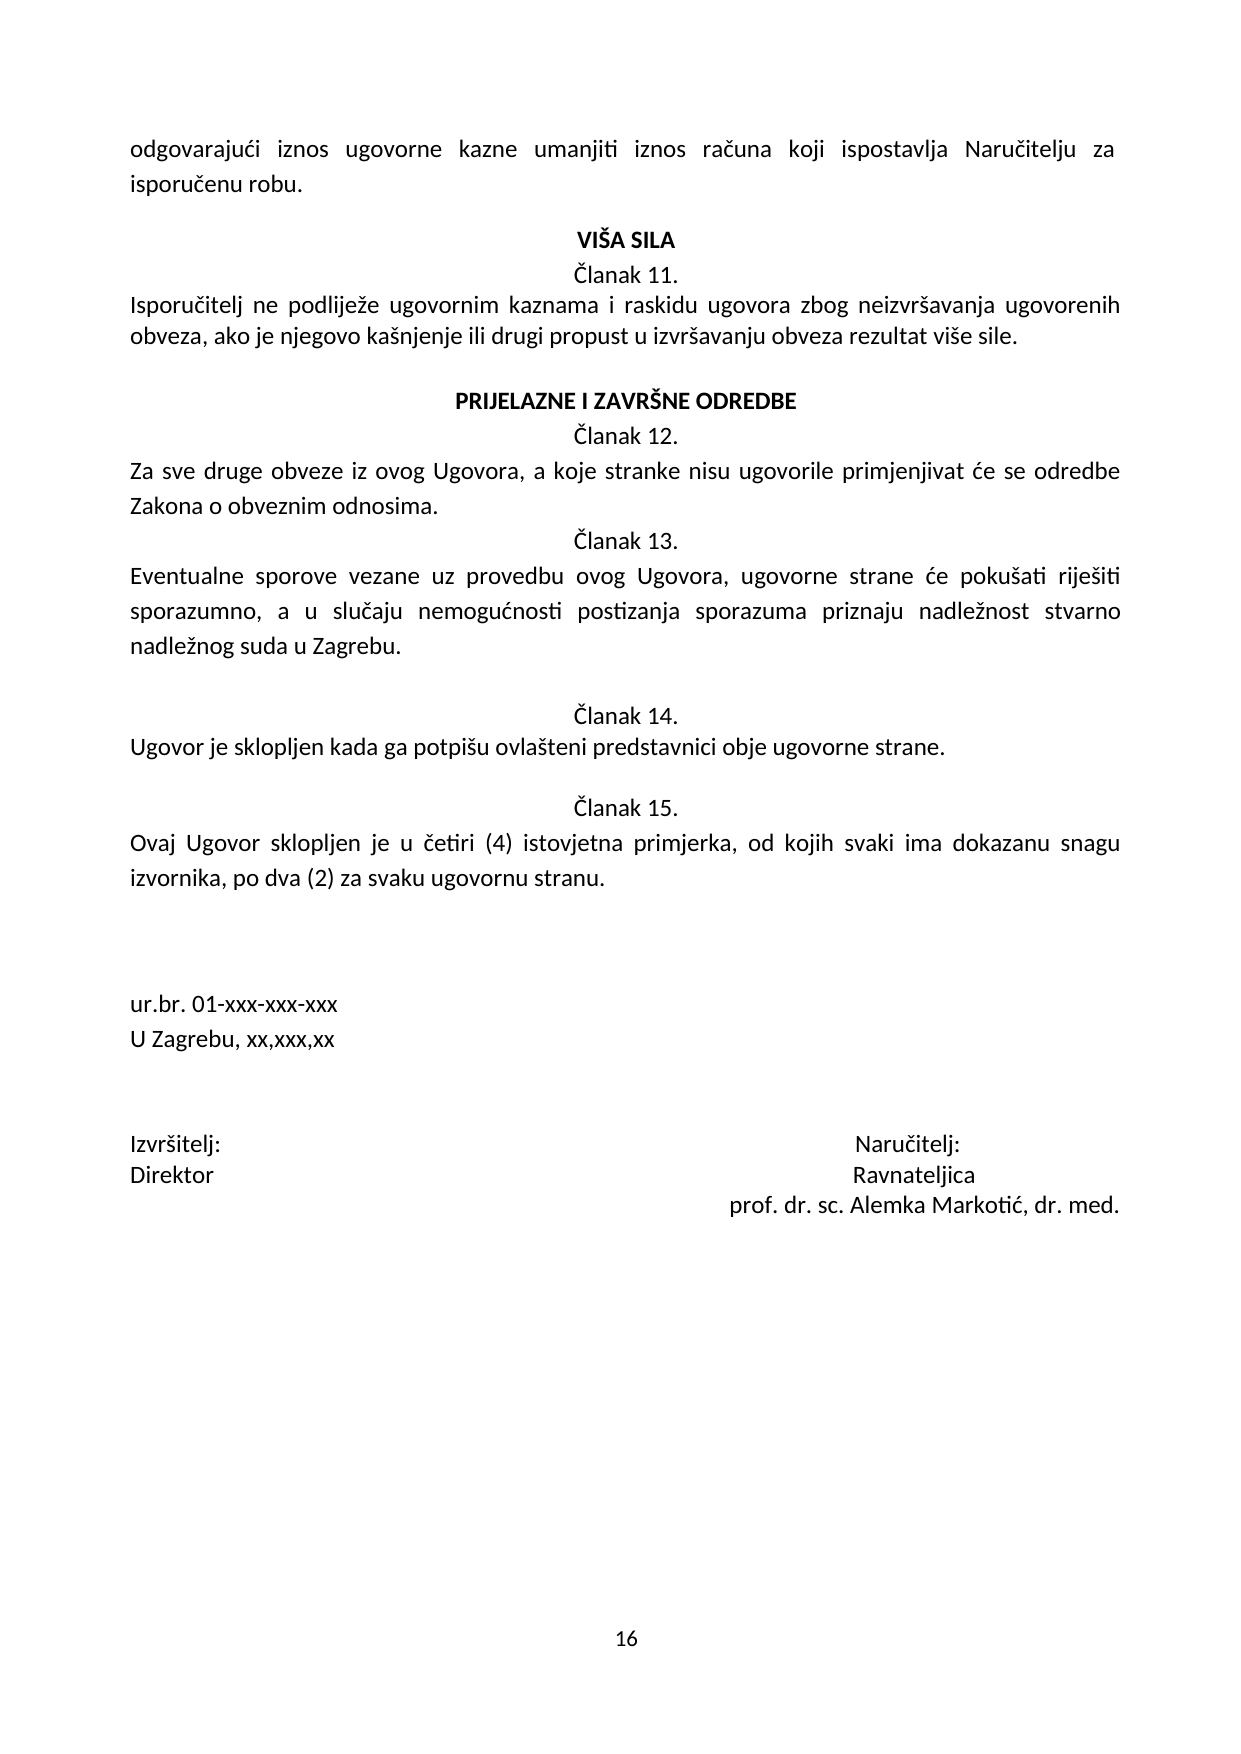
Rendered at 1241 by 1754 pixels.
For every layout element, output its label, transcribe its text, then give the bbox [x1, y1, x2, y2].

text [130, 133, 1116, 198]
text ur.br. 01-xxx-xxx-xxx [130, 988, 1122, 1019]
text VIŠA SILA [130, 224, 1122, 254]
text Za sve druge obveze iz ovog Ugovora, a koje stranke nisu ugovorile primjenjivat će se odredbe Zakona o obveznim odnosima. [130, 455, 1122, 521]
text Izvršitelj: Naručitelj: [130, 1128, 1122, 1159]
text Članak 12. [130, 420, 1122, 451]
text Članak 14. [130, 700, 1122, 731]
text Ugovor je sklopljen kada ga potpišu ovlašteni predstavnici obje ugovorne strane. [130, 731, 1122, 761]
text PRIJELAZNE I ZAVRŠNE ODREDBE [130, 385, 1122, 416]
text Direktor Ravnateljica [130, 1159, 1122, 1189]
text Članak 13. [130, 525, 1122, 556]
text Eventualne sporove vezane uz provedbu ovog Ugovora, ugovorne strane će pokušati riješiti sporazumno, a u slučaju nemogućnosti postizanja sporazuma priznaju nadležnost stvarno nadležnog suda u Zagrebu. [130, 560, 1122, 661]
text Isporučitelj ne podliježe ugovornim kaznama i raskidu ugovora zbog neizvršavanja ugovorenih obveza, ako je njegovo kašnjenje ili drugi propust u izvršavanju obveza rezultat više sile. [130, 289, 1122, 350]
text prof. dr. sc. Alemka Markotić, dr. med. [130, 1189, 1122, 1220]
text U Zagrebu, xx,xxx,xx [130, 1023, 1122, 1054]
text Članak 11. [130, 259, 1122, 289]
text Članak 15. [130, 792, 1122, 822]
text Ovaj Ugovor sklopljen je u četiri (4) istovjetna primjerka, od kojih svaki ima dokazanu snagu izvornika, po dva (2) za svaku ugovornu stranu. [130, 827, 1122, 892]
